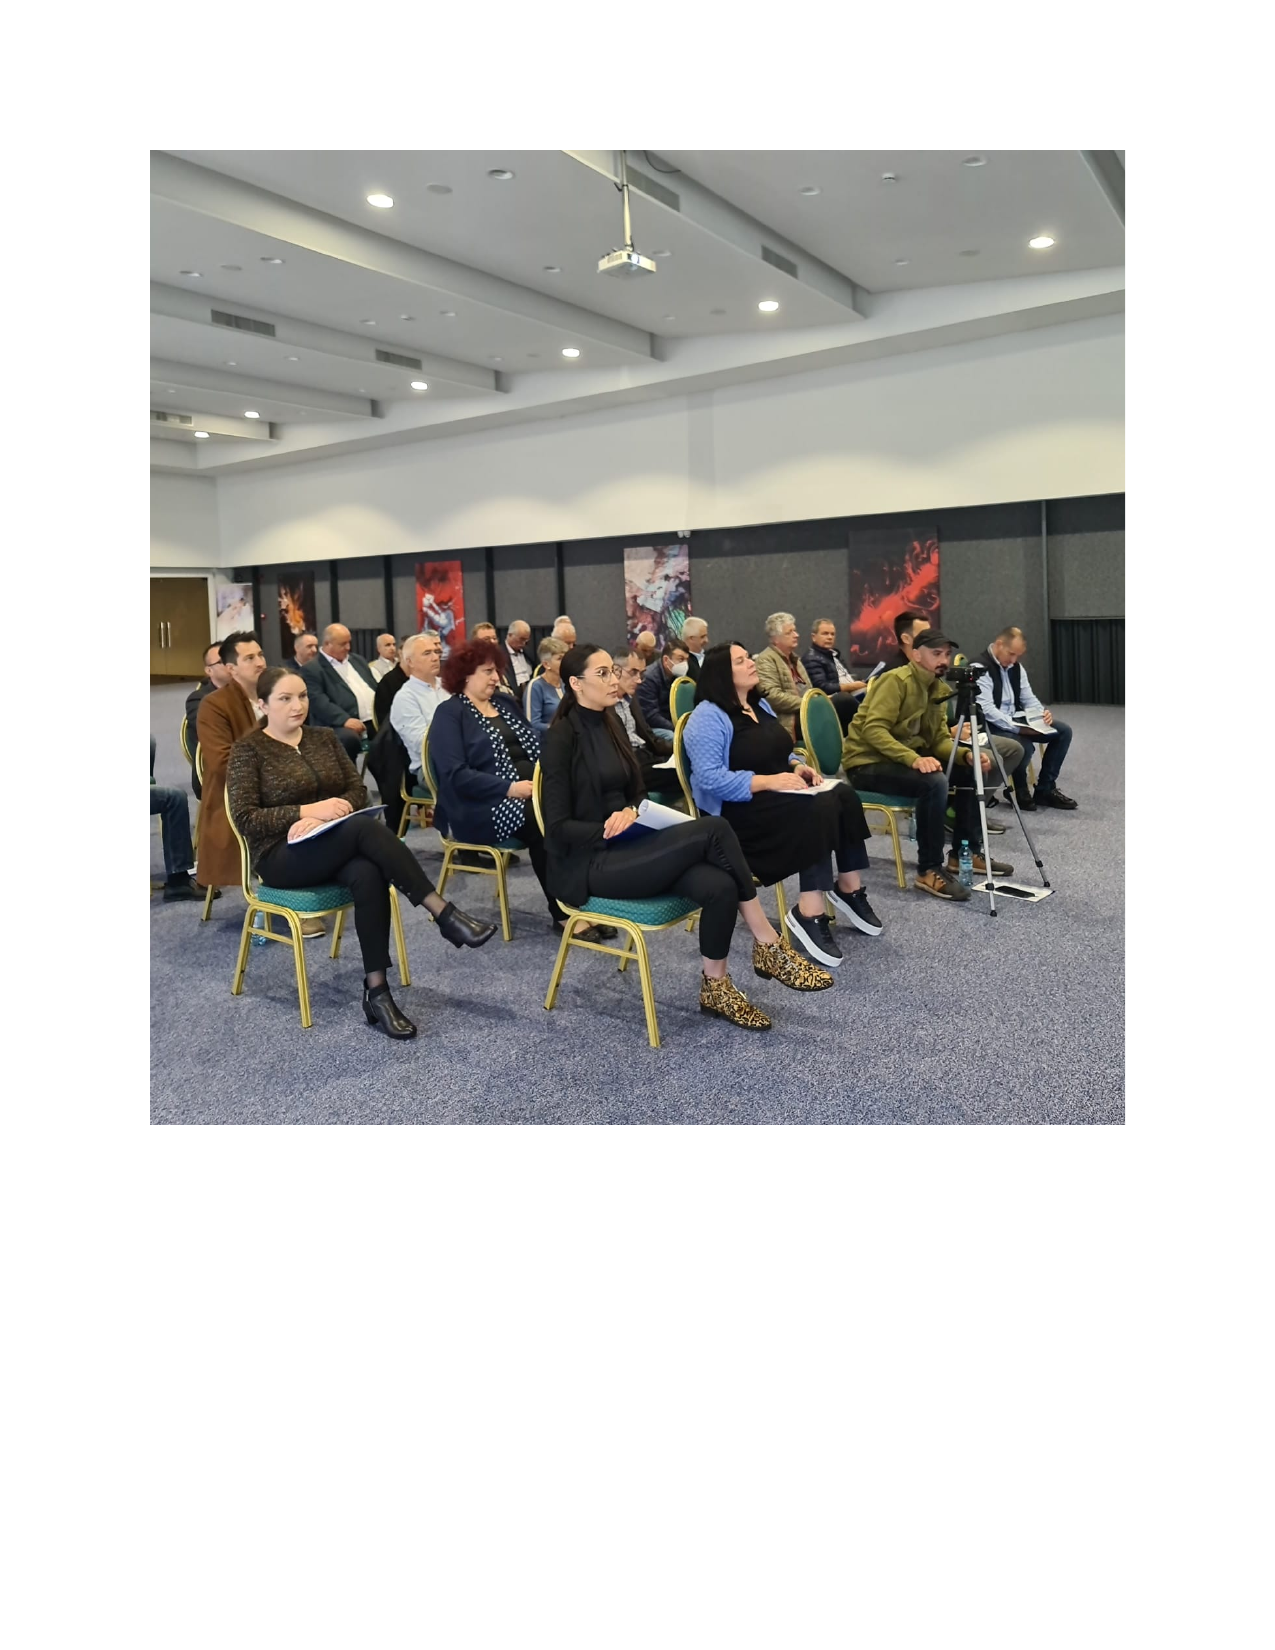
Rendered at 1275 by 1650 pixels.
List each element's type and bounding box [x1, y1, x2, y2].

picture [150, 150, 1125, 1125]
